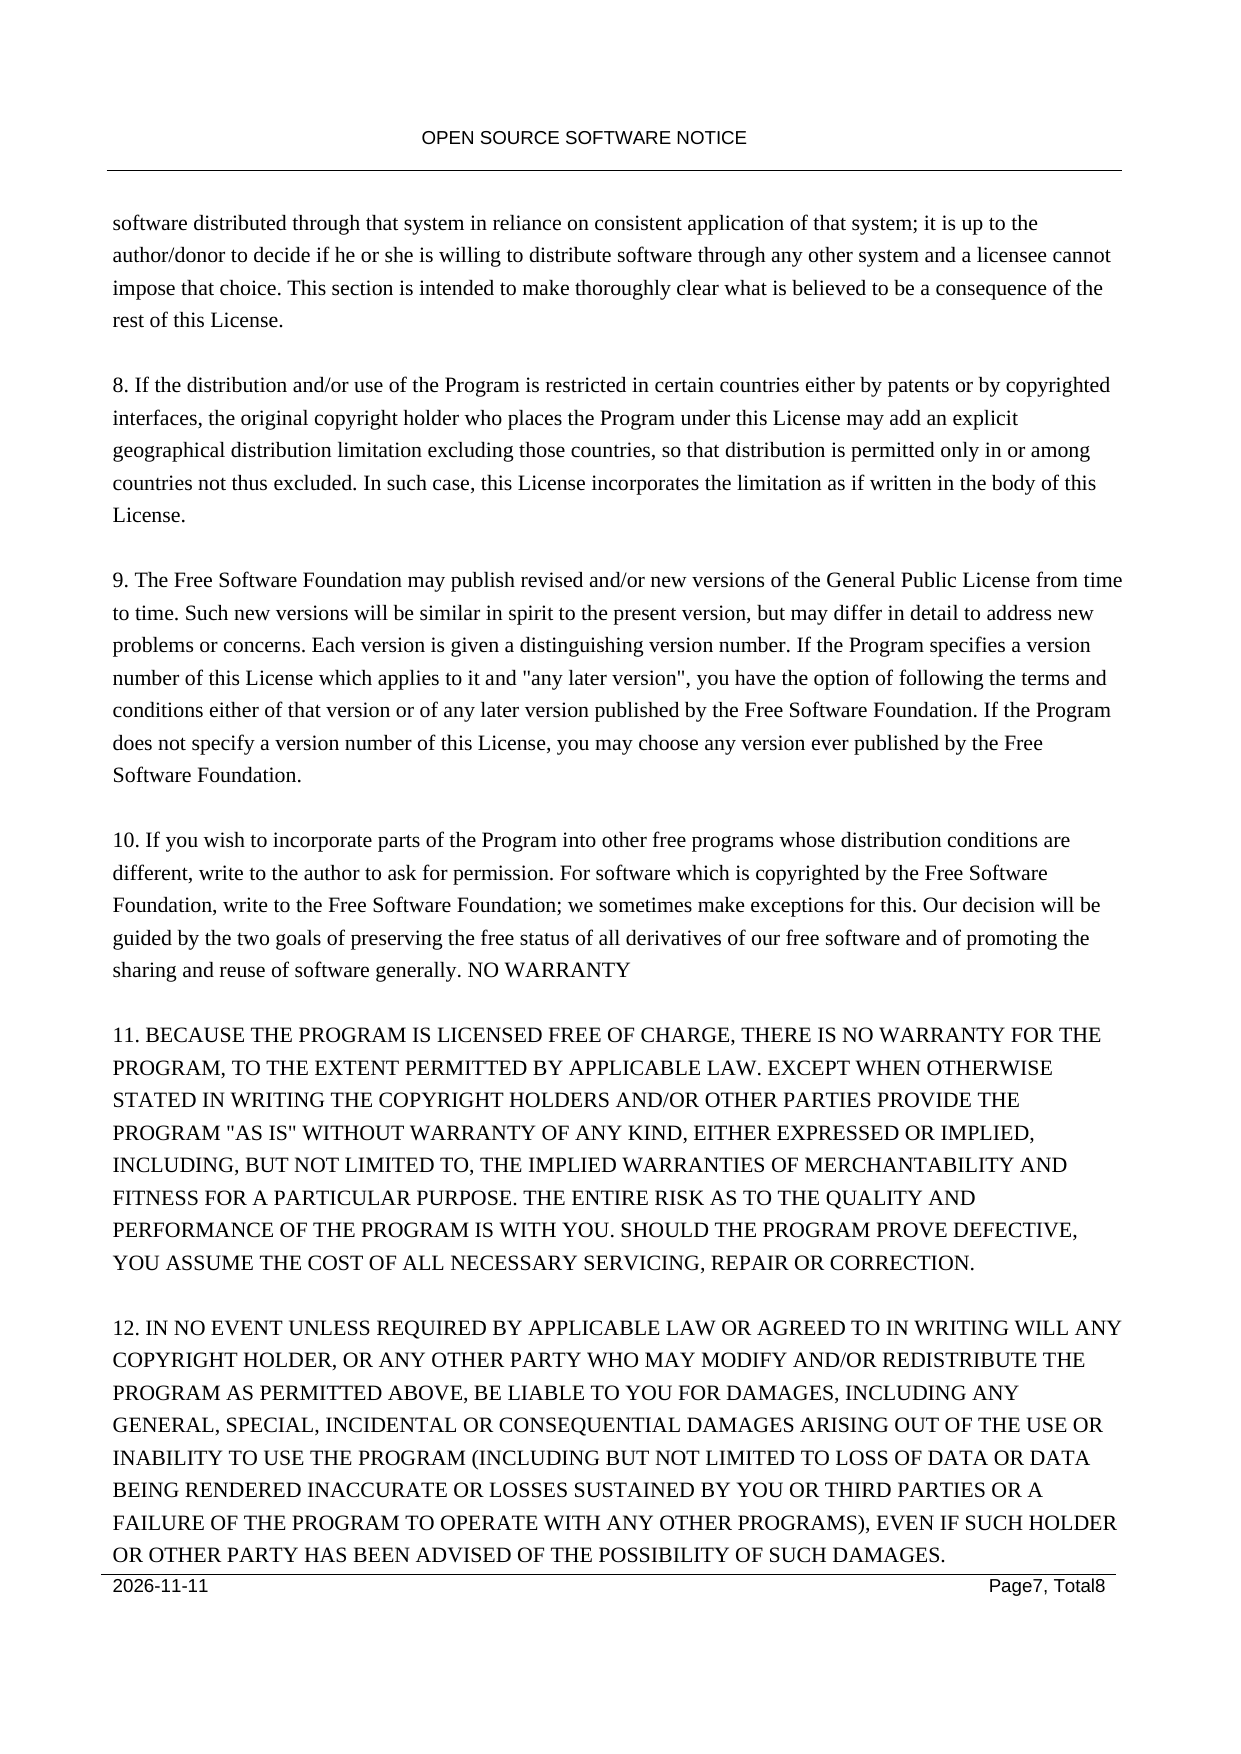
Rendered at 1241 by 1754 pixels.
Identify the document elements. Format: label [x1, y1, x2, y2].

text [112, 206, 1128, 1571]
